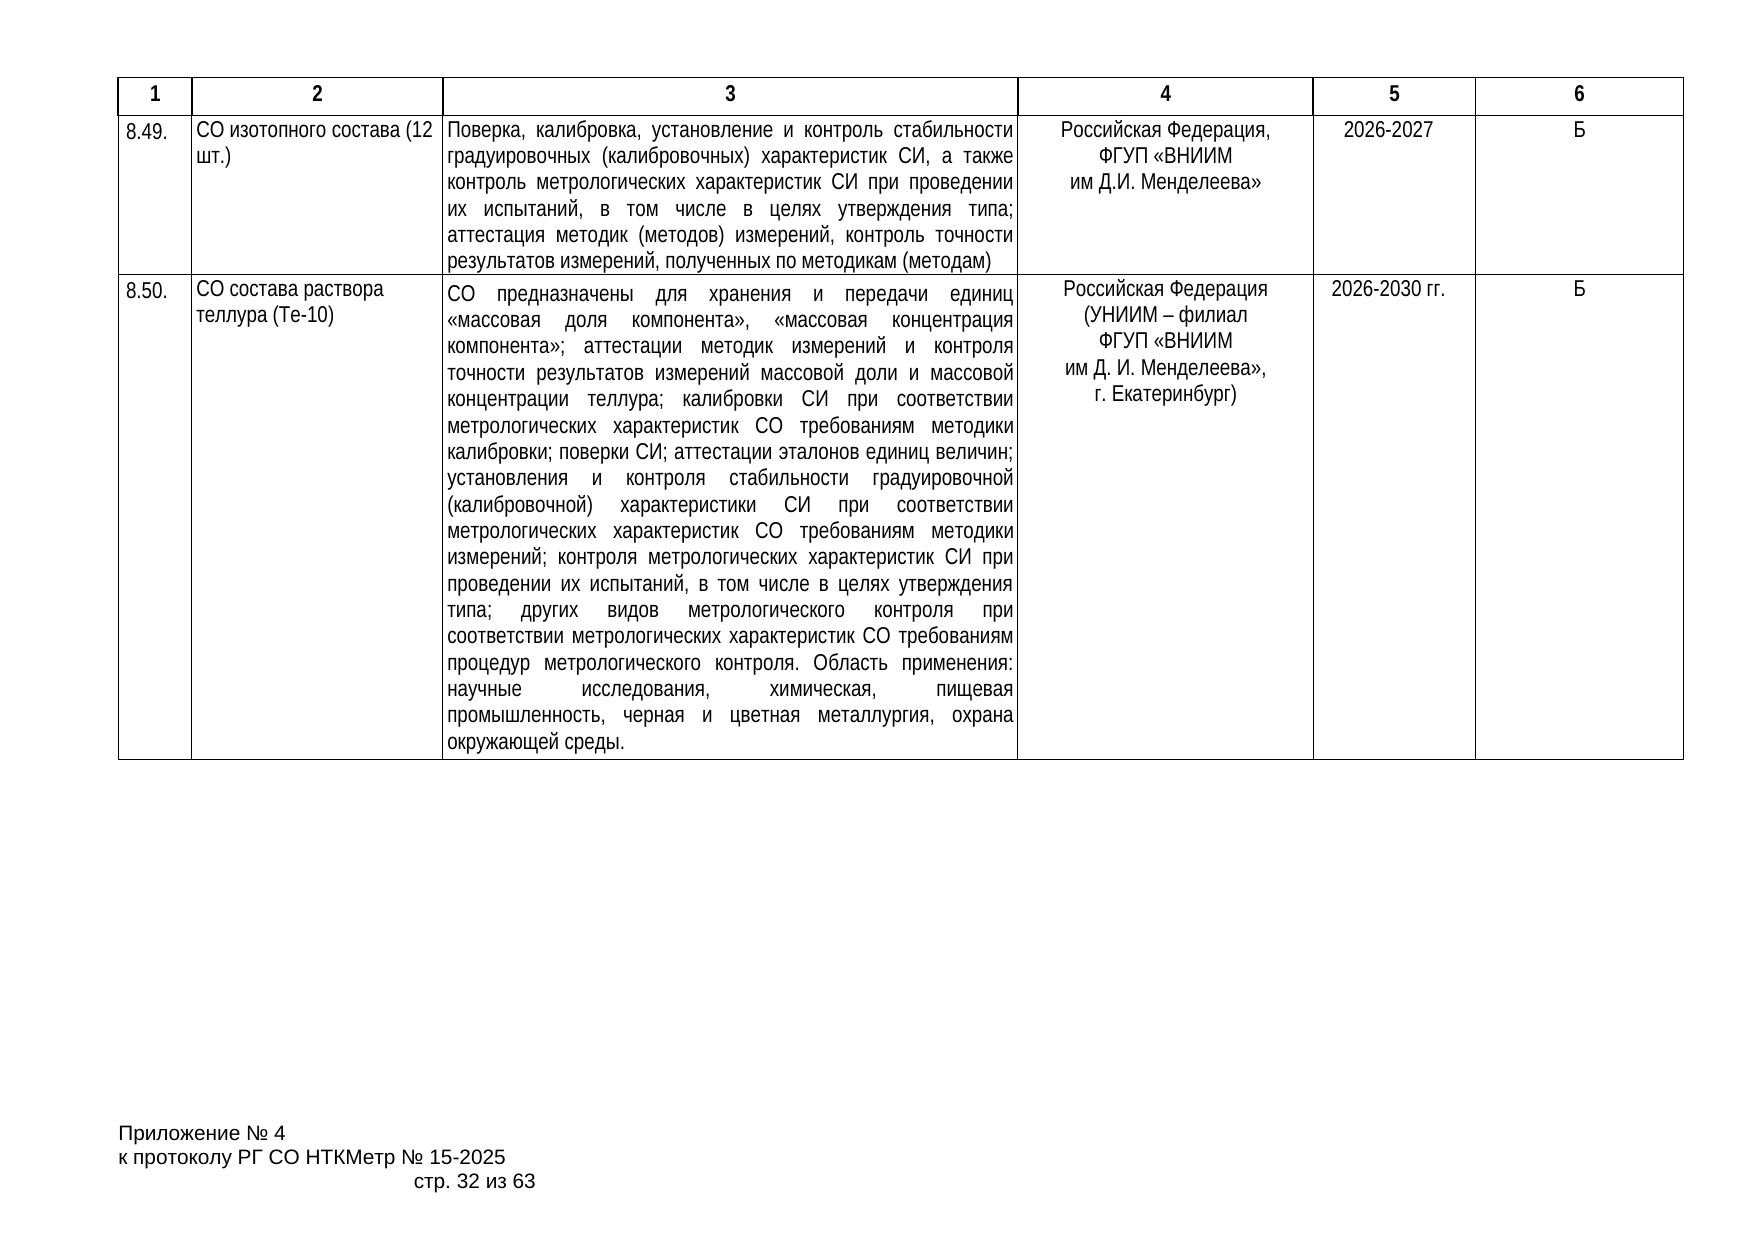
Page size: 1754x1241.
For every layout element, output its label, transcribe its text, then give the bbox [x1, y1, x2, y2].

table_cell СО предназначены для хранения и передачи единиц «массовая доля компонента», «массовая концентрация компонента»; аттестации методик измерений и контроля точности результатов измерений массовой доли и массовой концентрации теллура; калибровки СИ при соответствии метрологических характеристик СО требованиям методики калибровки; поверки СИ; аттестации эталонов единиц величин; установления и контроля стабильности градуировочной (калибровочной) характеристики СИ при соответствии метрологических характеристик СО требованиям методики измерений; контроля метрологических характеристик СИ при проведении их испытаний, в том числе в целях утверждения типа; других видов метрологического контроля при соответствии метрологических характеристик СО требованиям процедур метрологического контроля. Область применения: научные исследования, химическая, пищевая промышленность, черная и цветная металлургия, охрана окружающей среды. [443, 275, 1017, 759]
table_cell Б [1476, 275, 1683, 759]
table_header 3 [444, 78, 1017, 114]
table_header 1 [119, 78, 191, 114]
table_header 5 [1314, 78, 1475, 114]
table_cell Поверка, калибровка, установление и контроль стабильности градуировочных (калибровочных) характеристик СИ, а также контроль метрологических характеристик СИ при проведении их испытаний, в том числе в целях утверждения типа; аттестация методик (методов) измерений, контроль точности результатов измерений, полученных по методикам (методам) [443, 116, 1017, 274]
table_header 6 [1476, 78, 1683, 114]
table_cell Б [1476, 116, 1683, 274]
table_cell [119, 116, 191, 274]
table_cell СО изотопного состава (12 шт.) [192, 116, 442, 274]
table_cell [119, 275, 191, 759]
table_cell 2026-2027 [1314, 116, 1475, 274]
table_cell 2026-2030 гг. [1314, 275, 1475, 759]
table_cell Российская Федерация (УНИИМ – филиал ФГУП «ВНИИМ им Д. И. Менделеева», г. Екатеринбург) [1018, 275, 1313, 759]
table_header 4 [1019, 78, 1312, 114]
table_header 2 [193, 78, 442, 114]
table_cell СО состава раствора теллура (Te-10) [192, 275, 442, 759]
table_cell Российская Федерация, ФГУП «ВНИИМ им Д.И. Менделеева» [1018, 116, 1313, 274]
